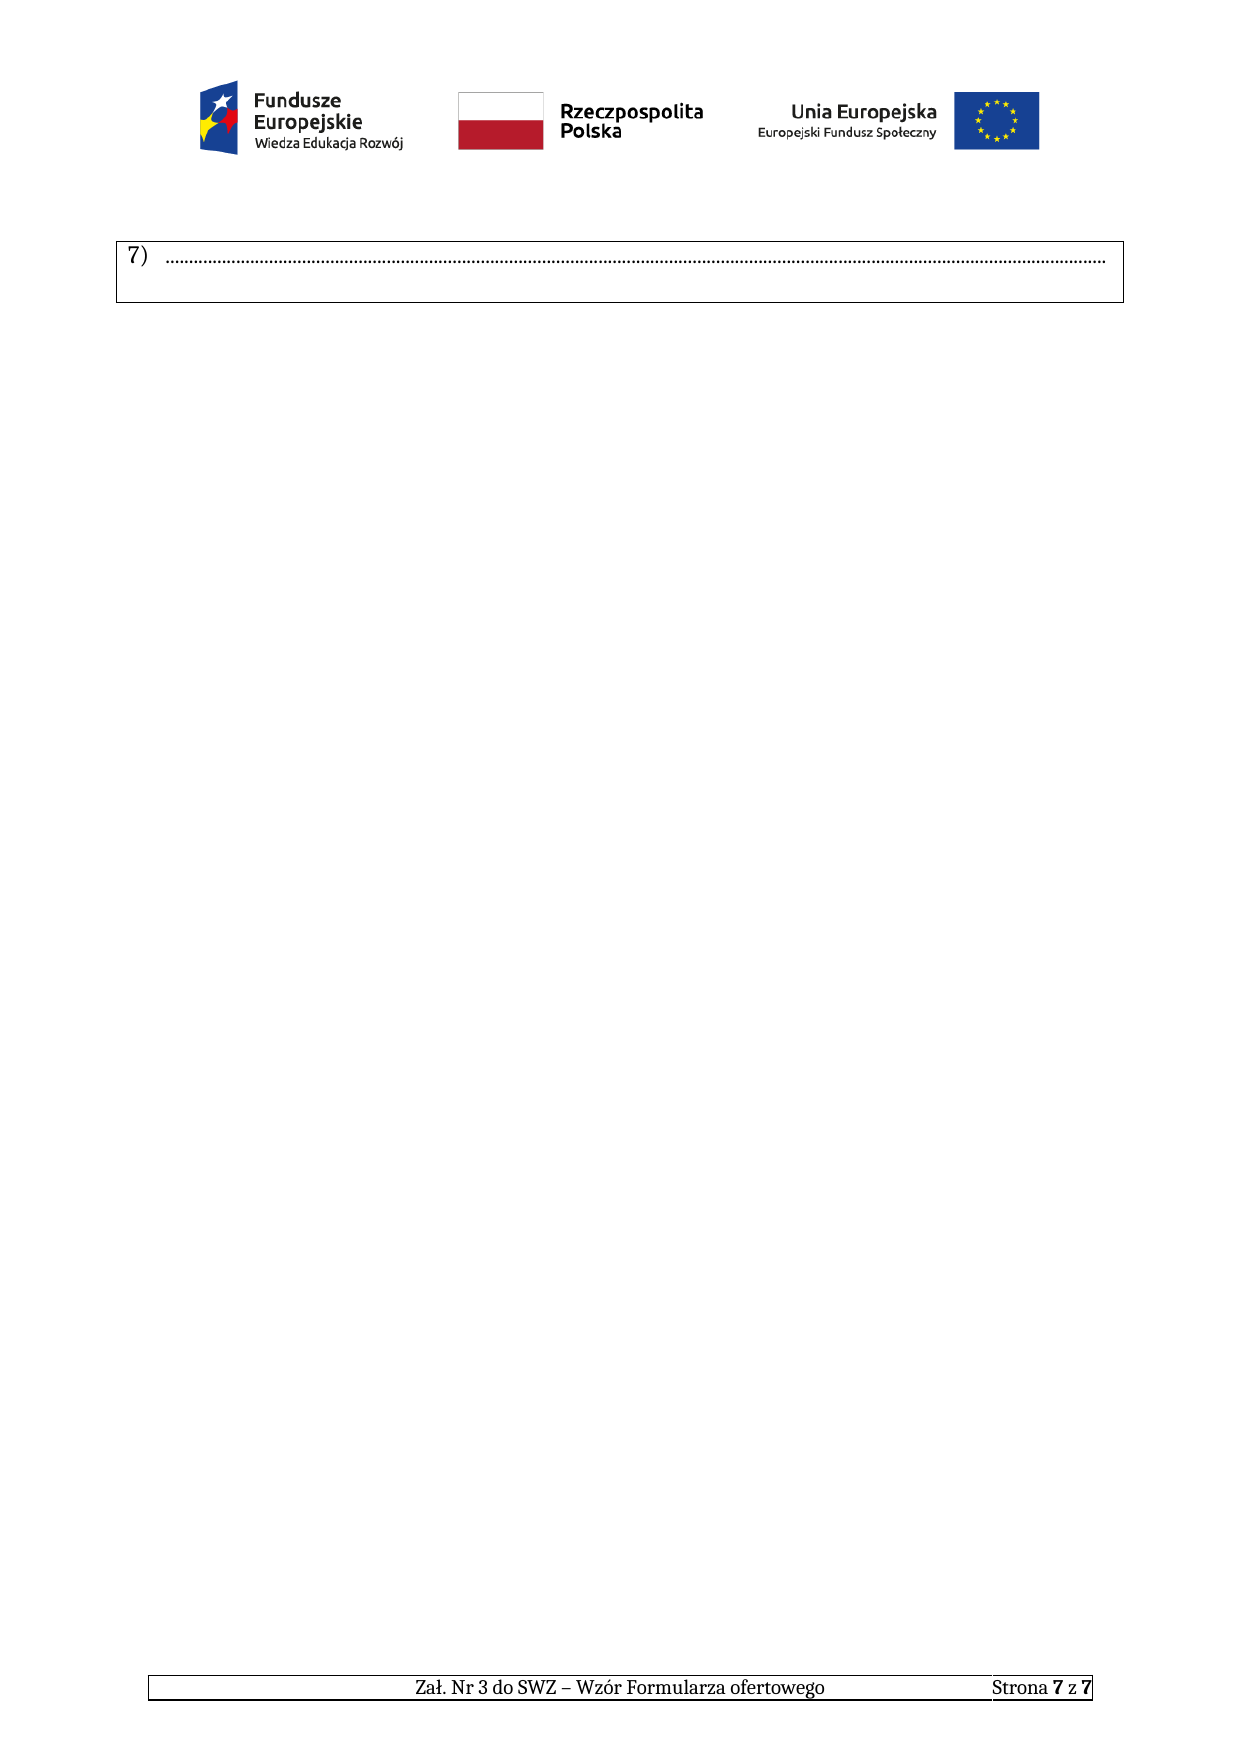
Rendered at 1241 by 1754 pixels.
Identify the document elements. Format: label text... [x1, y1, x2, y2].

picture [147, 19, 1092, 216]
